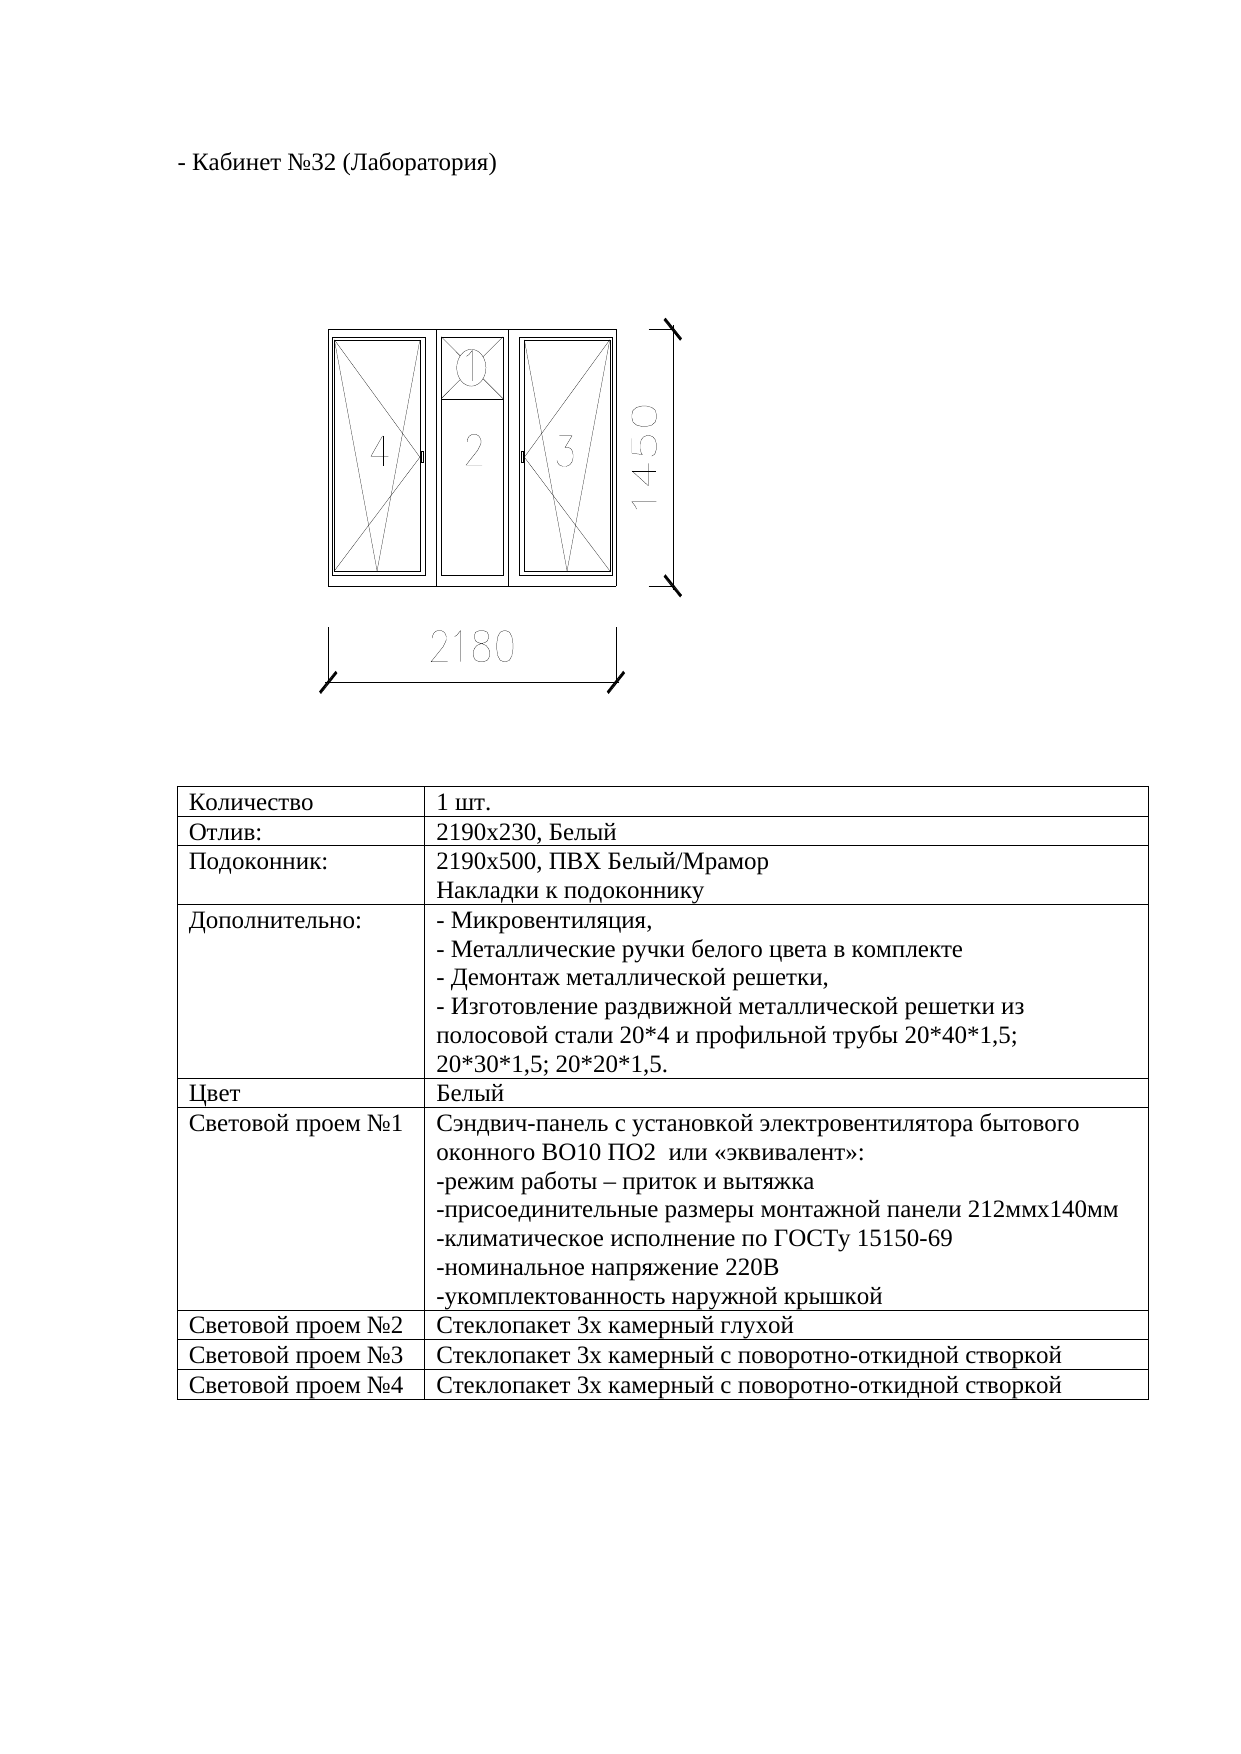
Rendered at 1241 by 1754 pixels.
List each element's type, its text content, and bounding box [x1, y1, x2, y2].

table_cell Цвет [178, 1079, 424, 1107]
table_header 1 шт. [425, 787, 1148, 816]
table_cell Стеклопакет 3х камерный с поворотно-откидной створкой [425, 1370, 1148, 1399]
table_cell Белый [425, 1079, 1148, 1107]
table_cell Дополнительно: [178, 905, 424, 1077]
table_cell - Микровентиляция, - Металлические ручки белого цвета в комплекте - Демонтаж металлической решетки, - Изготовление раздвижной металлической решетки из полосовой стали 20*4 и профильной трубы 20*40*1,5; 20*30*1,5; 20*20*1,5. [425, 905, 1148, 1077]
table_cell Подоконник: [178, 846, 424, 904]
table_header Количество [178, 787, 424, 816]
table_cell Световой проем №2 [178, 1311, 424, 1339]
table_cell Световой проем №3 [178, 1340, 424, 1369]
table_cell Световой проем №1 [178, 1108, 424, 1309]
table_cell Сэндвич-панель с установкой электровентилятора бытового оконного ВО10 ПО2 или «эквивалент»: -режим работы – приток и вытяжка -присоединительные размеры монтажной панели 212ммх140мм -климатическое исполнение по ГОСТу 15150-69 -номинальное напряжение 220В -укомплектованность наружной крышкой [425, 1108, 1148, 1309]
table_cell 2190х500, ПВХ Белый/Мрамор Накладки к подоконнику [425, 846, 1148, 904]
table_cell Стеклопакет 3х камерный с поворотно-откидной створкой [425, 1340, 1148, 1369]
table_cell Световой проем №4 [178, 1370, 424, 1399]
table_cell Отлив: [178, 817, 424, 845]
table_cell Стеклопакет 3х камерный глухой [425, 1311, 1148, 1339]
table_cell 2190х230, Белый [425, 817, 1148, 845]
text - Кабинет №32 (Лаборатория) [177, 147, 1152, 176]
